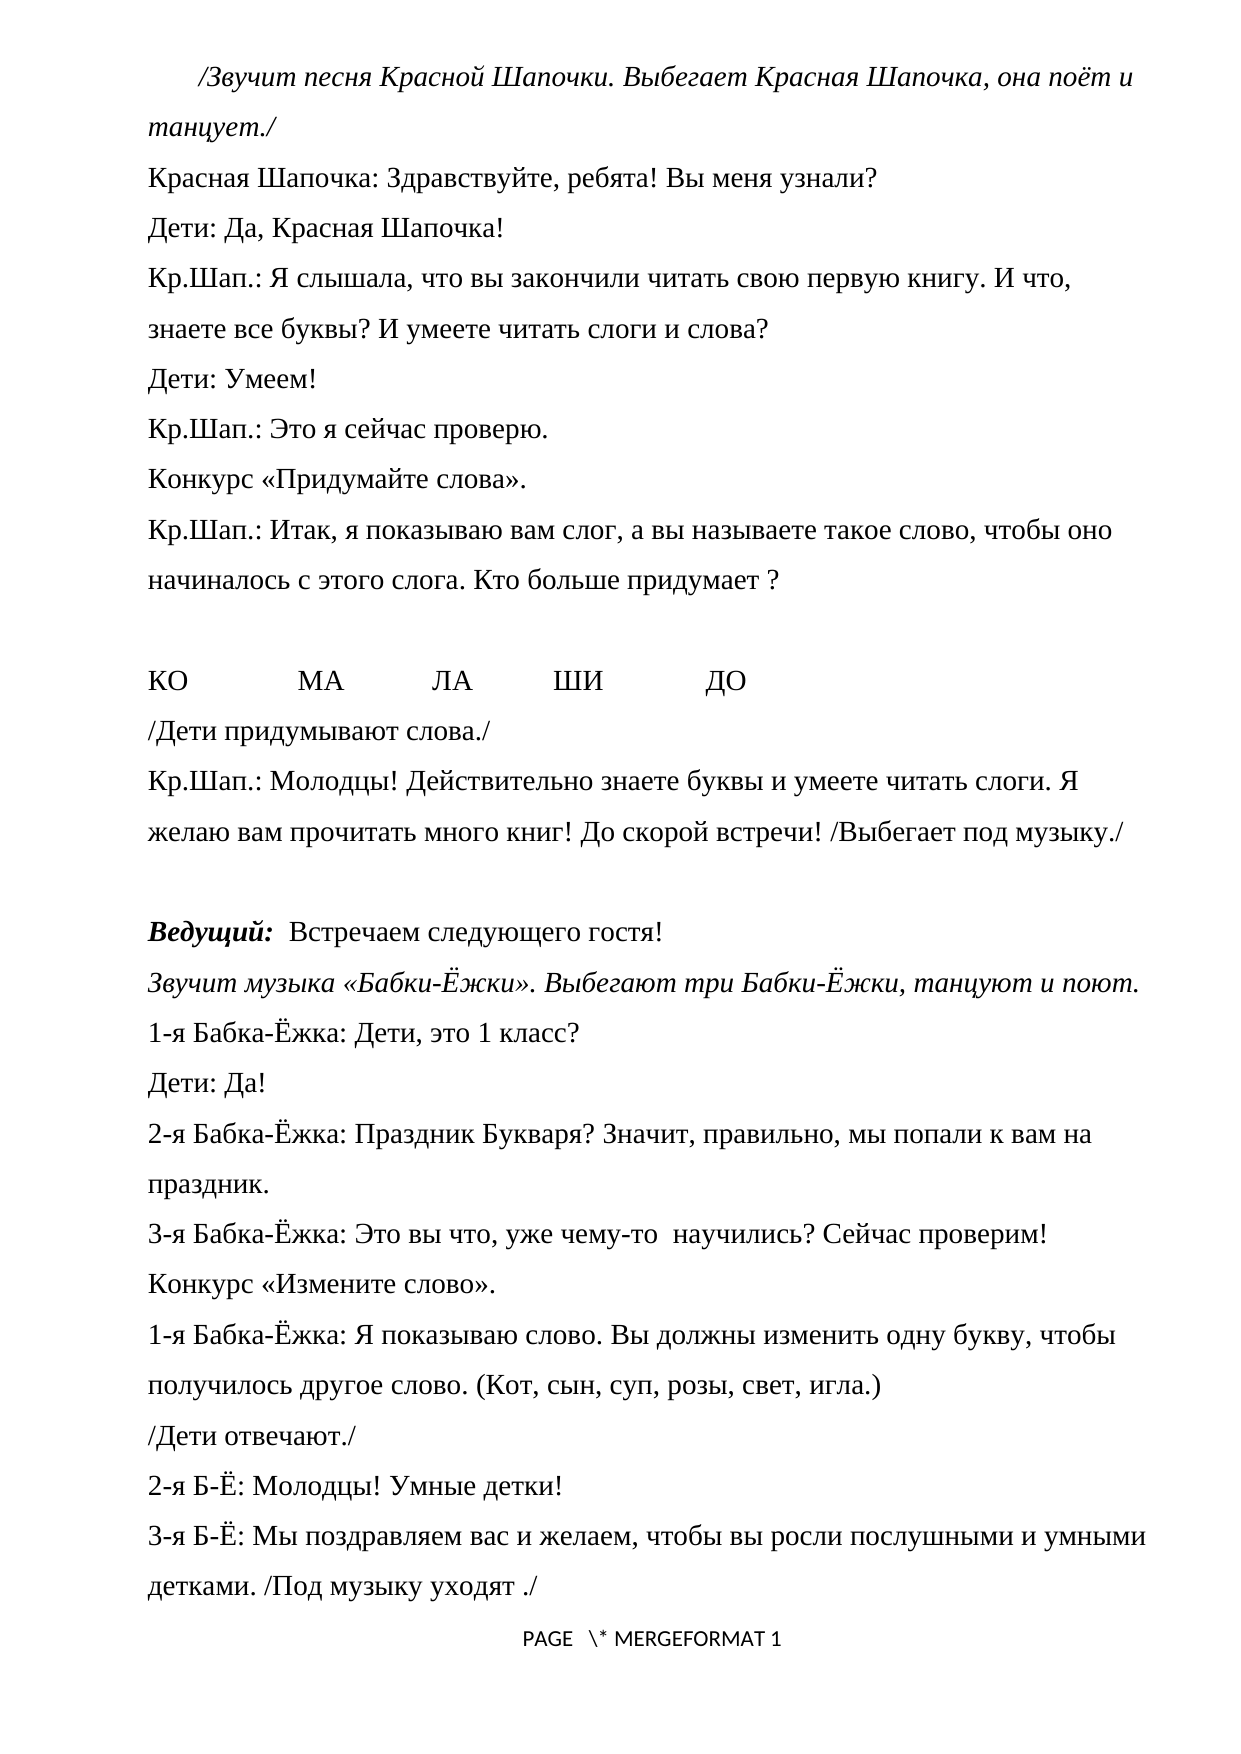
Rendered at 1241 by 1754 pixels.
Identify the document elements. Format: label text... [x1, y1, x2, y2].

text Кр.Шап.: Это я сейчас проверю. [148, 411, 1152, 445]
text /Звучит песня Красной Шапочки. Выбегает Красная Шапочка, она поёт и танцует./ [148, 59, 1152, 143]
text КО МА ЛА ШИ ДО [148, 663, 1152, 696]
text Конкурс «Придумайте слова». [148, 462, 1152, 495]
text 3-я Б-Ё: Мы поздравляем вас и желаем, чтобы вы росли послушными и умными детками. /Под музыку уходят ./ [148, 1518, 1152, 1602]
text Красная Шапочка: Здравствуйте, ребята! Вы меня узнали? [148, 160, 1152, 193]
text 2-я Бабка-Ёжка: Праздник Букваря? Значит, правильно, мы попали к вам на праздник. [148, 1116, 1152, 1199]
text 2-я Б-Ё: Молодцы! Умные детки! [148, 1468, 1152, 1501]
text Кр.Шап.: Я слышала, что вы закончили читать свою первую книгу. И что, знаете все буквы? И умеете читать слоги и слова? [148, 260, 1152, 344]
text Дети: Умеем! [148, 361, 1152, 394]
text Кр.Шап.: Молодцы! Действительно знаете буквы и умеете читать слоги. Я желаю вам прочитать много книг! До скорой встречи! /Выбегает под музыку./ [148, 763, 1152, 847]
text /Дети отвечают./ [148, 1418, 1152, 1451]
text Кр.Шап.: Итак, я показываю вам слог, а вы называете такое слово, чтобы оно начиналось с этого слога. Кто больше придумает ? [148, 512, 1152, 596]
text Ведущий: Встречаем следующего гостя! [148, 914, 1152, 948]
text 1-я Бабка-Ёжка: Я показываю слово. Вы должны изменить одну букву, чтобы получилось другое слово. (Кот, сын, суп, розы, свет, игла.) [148, 1317, 1152, 1401]
text Конкурс «Измените слово». [148, 1267, 1152, 1300]
text Дети: Да! [148, 1065, 1152, 1099]
text /Дети придумывают слова./ [148, 713, 1152, 747]
text Звучит музыка «Бабки-Ёжки». Выбегают три Бабки-Ёжки, танцуют и поют. [148, 965, 1152, 998]
text 1-я Бабка-Ёжка: Дети, это 1 класс? [148, 1015, 1152, 1049]
text Дети: Да, Красная Шапочка! [148, 210, 1152, 244]
text 3-я Бабка-Ёжка: Это вы что, уже чему-то научились? Сейчас проверим! [148, 1216, 1152, 1250]
